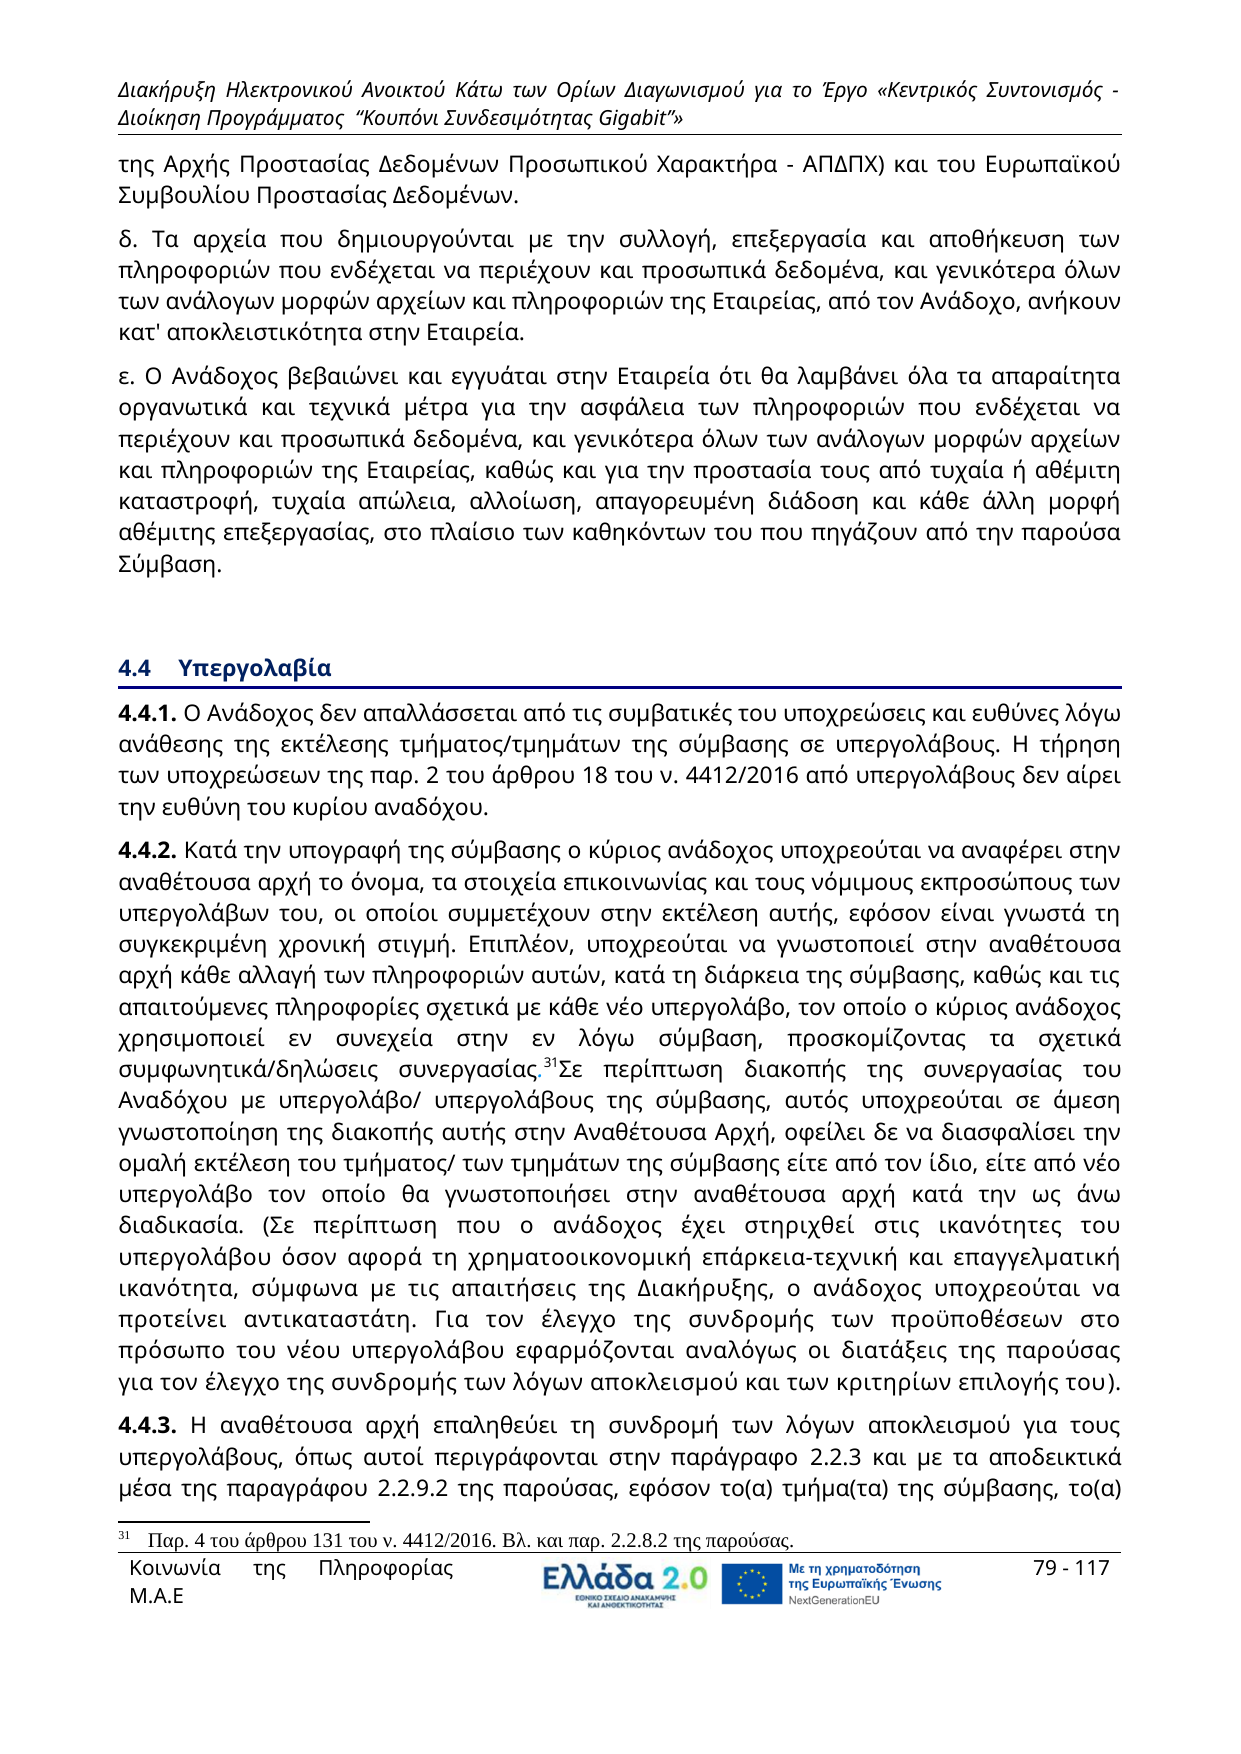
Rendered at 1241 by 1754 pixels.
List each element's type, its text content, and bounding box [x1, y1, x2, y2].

picture [541, 1557, 948, 1609]
text ε. Ο Ανάδοχος βεβαιώνει και εγγυάται στην Εταιρεία ότι θα λαμβάνει όλα τα απαραίτητα οργανωτικά και τεχνικά μέτρα για την ασφάλεια των πληροφοριών που ενδέχεται να περιέχουν και προσωπικά δεδομένα, και γενικότερα όλων των ανάλογων μορφών αρχείων και πληροφοριών της Εταιρείας, καθώς και για την προστασία τους από τυχαία ή αθέμιτη καταστροφή, τυχαία απώλεια, αλλοίωση, απαγορευμένη διάδοση και κάθε άλλη μορφή αθέμιτης επεξεργασίας, στο πλαίσιο των καθηκόντων του που πηγάζουν από την παρούσα Σύμβαση. [118, 360, 1122, 579]
text 4.4.1. Ο Ανάδοχος δεν απαλλάσσεται από τις συμβατικές του υποχρεώσεις και ευθύνες λόγω ανάθεσης της εκτέλεσης τμήματος/τμημάτων της σύμβασης σε υπεργολάβους. Η τήρηση των υποχρεώσεων της παρ. 2 του άρθρου 18 του ν. 4412/2016 από υπεργολάβους δεν αίρει την ευθύνη του κυρίου αναδόχου. [118, 697, 1122, 822]
subtitle Υπεργολαβία [118, 652, 1122, 686]
text 4.4.2. Κατά την υπογραφή της σύμβασης ο κύριος ανάδοχος υποχρεούται να αναφέρει στην αναθέτουσα αρχή το όνομα, τα στοιχεία επικοινωνίας και τους νόμιμους εκπροσώπους των υπεργολάβων του, οι οποίοι συμμετέχουν στην εκτέλεση αυτής, εφόσον είναι γνωστά τη συγκεκριμένη χρονική στιγμή. Επιπλέον, υποχρεούται να γνωστοποιεί στην αναθέτουσα αρχή κάθε αλλαγή των πληροφοριών αυτών, κατά τη διάρκεια της σύμβασης, καθώς και τις απαιτούμενες πληροφορίες σχετικά με κάθε νέο υπεργολάβο, τον οποίο ο κύριος ανάδοχος χρησιμοποιεί εν συνεχεία στην εν λόγω σύμβαση, προσκομίζοντας τα σχετικά συμφωνητικά/δηλώσεις συνεργασίας.Σε περίπτωση διακοπής της συνεργασίας του Αναδόχου με υπεργολάβο/ υπεργολάβους της σύμβασης, αυτός υποχρεούται σε άμεση γνωστοποίηση της διακοπής αυτής στην Αναθέτουσα Αρχή, οφείλει δε να διασφαλίσει την ομαλή εκτέλεση του τμήματος/ των τμημάτων της σύμβασης είτε από τον ίδιο, είτε από νέο υπεργολάβο τον οποίο θα γνωστοποιήσει στην αναθέτουσα αρχή κατά την ως άνω διαδικασία. (Σε περίπτωση που ο ανάδοχος έχει στηριχθεί στις ικανότητες του υπεργολάβου όσον αφορά τη χρηματοοικονομική επάρκεια-τεχνική και επαγγελματική ικανότητα, σύμφωνα με τις απαιτήσεις της Διακήρυξης, ο ανάδοχος υποχρεούται να προτείνει αντικαταστάτη. Για τον έλεγχο της συνδρομής των προϋποθέσεων στο πρόσωπο του νέου υπεργολάβου εφαρμόζονται αναλόγως οι διατάξεις της παρούσας για τον έλεγχο της συνδρομής των λόγων αποκλεισμού και των κριτηρίων επιλογής του). [118, 834, 1122, 1397]
text δ. Τα αρχεία που δημιουργούνται με την συλλογή, επεξεργασία και αποθήκευση των πληροφοριών που ενδέχεται να περιέχουν και προσωπικά δεδομένα, και γενικότερα όλων των ανάλογων μορφών αρχείων και πληροφοριών της Εταιρείας, από τον Ανάδοχο, ανήκουν κατ' αποκλειστικότητα στην Εταιρεία. [118, 222, 1122, 347]
